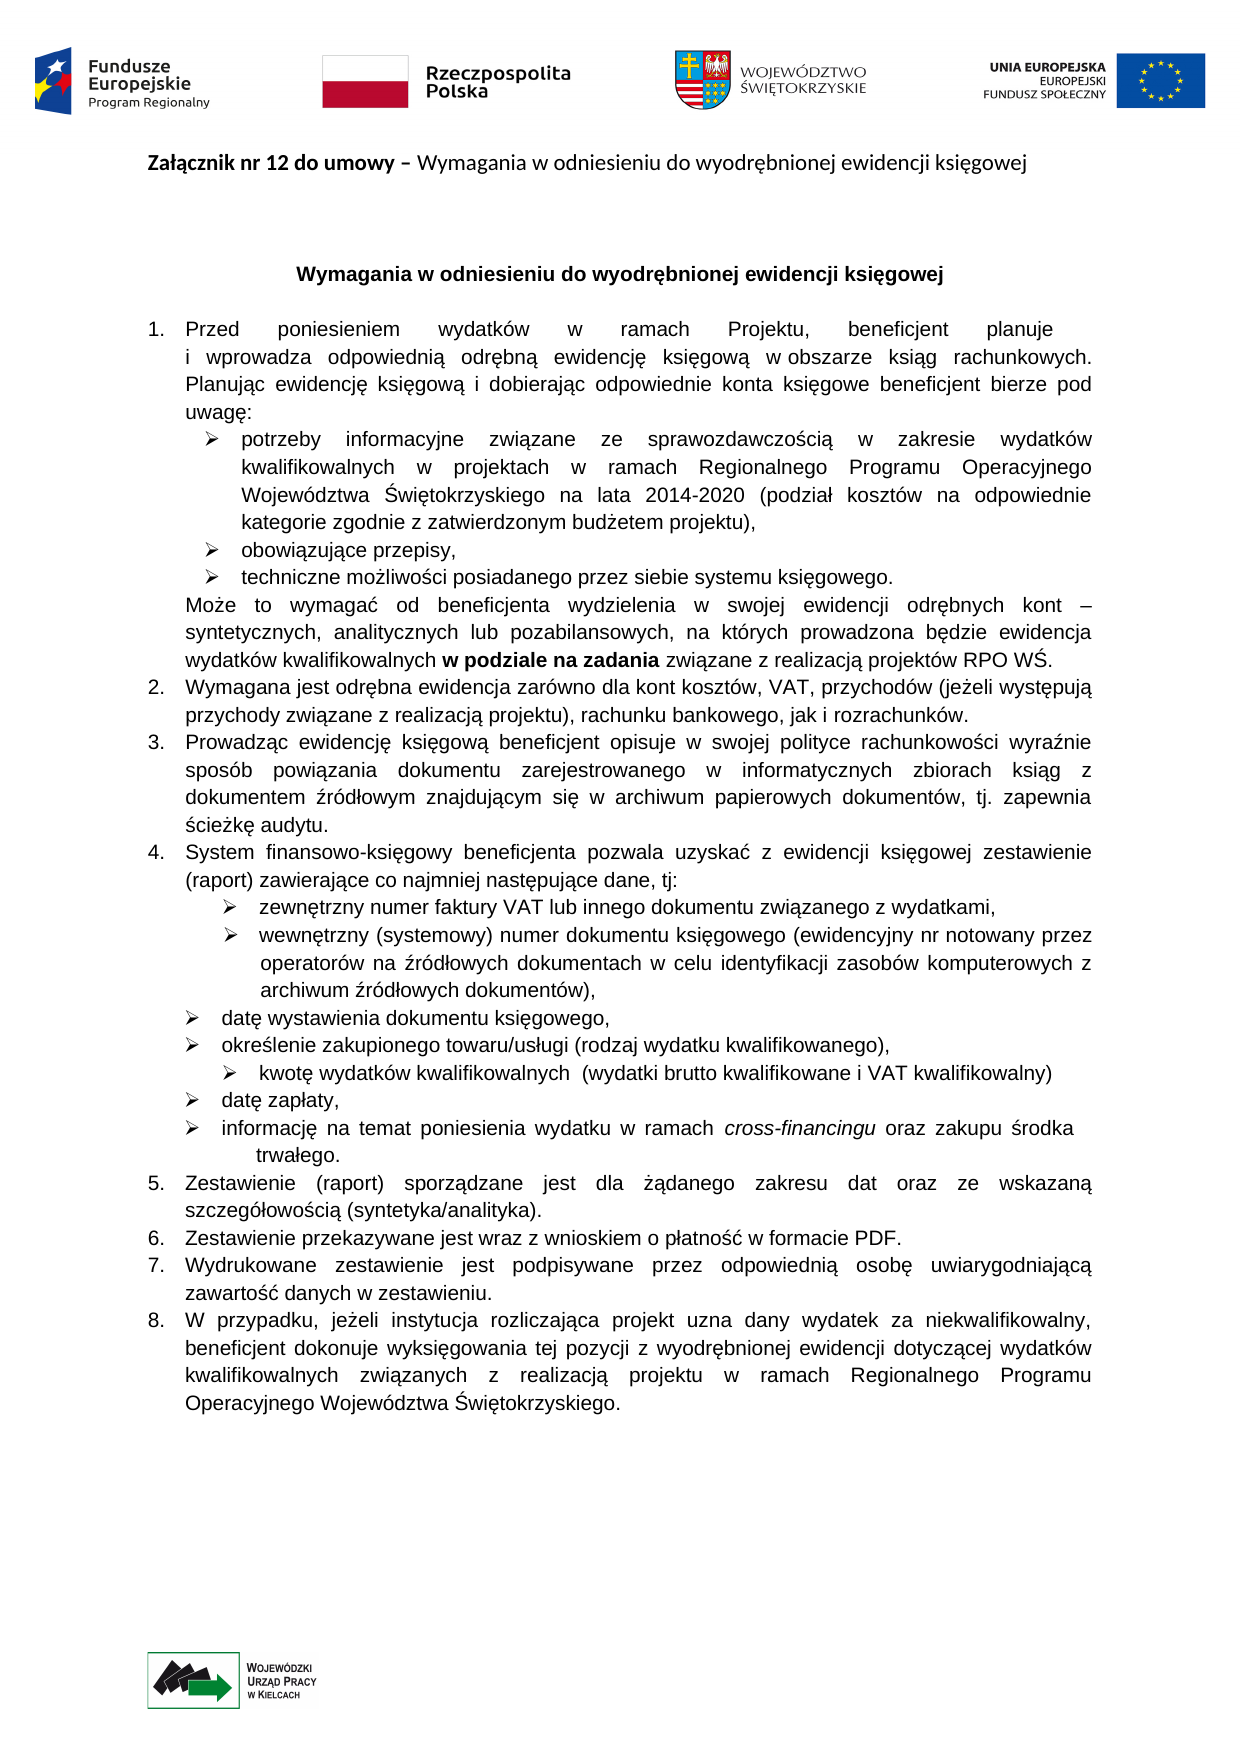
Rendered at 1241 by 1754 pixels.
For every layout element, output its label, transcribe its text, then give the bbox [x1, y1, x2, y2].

list wewnętrzny (systemowy) numer dokumentu księgowego (ewidencyjny nr notowany przez operatorów na źródłowych dokumentach w celu identyfikacji zasobów komputerowych z archiwum źródłowych dokumentów), [223, 923, 1093, 1002]
list informację na temat poniesienia wydatku w ramach cross-financingu oraz zakupu środka trwałego. [184, 1116, 1093, 1167]
text Może to wymagać od beneficjenta wydzielenia w swojej ewidencji odrębnych kont – syntetycznych, analitycznych lub pozabilansowych, na których prowadzona będzie ewidencja wydatków kwalifikowalnych w podziale na zadania związane z realizacją projektów RPO WŚ. [185, 593, 1093, 672]
list zewnętrzny numer faktury VAT lub innego dokumentu związanego z wydatkami, [221, 895, 1093, 919]
picture [147, 1652, 320, 1709]
list datę wystawienia dokumentu księgowego, [184, 1005, 1093, 1029]
list Prowadząc ewidencję księgową beneficjent opisuje w swojej polityce rachunkowości wyraźnie sposób powiązania dokumentu zarejestrowanego w informatycznych zbiorach ksiąg z dokumentem źródłowym znajdującym się w archiwum papierowych dokumentów, tj. zapewnia ścieżkę audytu. [148, 730, 1093, 837]
list Przed poniesieniem wydatków w ramach Projektu, beneficjent planuje i wprowadza odpowiednią odrębną ewidencję księgową w obszarze ksiąg rachunkowych. Planując ewidencję księgową i dobierając odpowiednie konta księgowe beneficjent bierze pod uwagę: [148, 317, 1093, 424]
list kwotę wydatków kwalifikowalnych (wydatki brutto kwalifikowane i VAT kwalifikowalny) [221, 1061, 1093, 1084]
picture [0, 6, 1241, 154]
list potrzeby informacyjne związane ze sprawozdawczością w zakresie wydatków kwalifikowalnych w projektach w ramach Regionalnego Programu Operacyjnego Województwa Świętokrzyskiego na lata 2014-2020 (podział kosztów na odpowiednie kategorie zgodnie z zatwierdzonym budżetem projektu), [204, 427, 1093, 534]
list Zestawienie przekazywane jest wraz z wnioskiem o płatność w formacie PDF. [148, 1226, 1093, 1250]
list określenie zakupionego towaru/usługi (rodzaj wydatku kwalifikowanego), [184, 1033, 1093, 1057]
list System finansowo-księgowy beneficjenta pozwala uzyskać z ewidencji księgowej zestawienie (raport) zawierające co najmniej następujące dane, tj: [148, 840, 1093, 892]
list Zestawienie (raport) sporządzane jest dla żądanego zakresu dat oraz ze wskazaną szczegółowością (syntetyka/analityka). [148, 1171, 1093, 1222]
list obowiązujące przepisy, [204, 537, 1093, 561]
list Wymagana jest odrębna ewidencja zarówno dla kont kosztów, VAT, przychodów (jeżeli występują przychody związane z realizacją projektu), rachunku bankowego, jak i rozrachunków. [148, 675, 1093, 727]
list datę zapłaty, [184, 1088, 1093, 1112]
text Załącznik nr 12 do umowy – Wymagania w odniesieniu do wyodrębnionej ewidencji księgowej [148, 148, 1093, 176]
list Wydrukowane zestawienie jest podpisywane przez odpowiednią osobę uwiarygodniającą zawartość danych w zestawieniu. [148, 1253, 1093, 1305]
text Wymagania w odniesieniu do wyodrębnionej ewidencji księgowej [148, 262, 1093, 286]
list techniczne możliwości posiadanego przez siebie systemu księgowego. [204, 565, 1093, 589]
list W przypadku, jeżeli instytucja rozliczająca projekt uzna dany wydatek za niekwalifikowalny, beneficjent dokonuje wyksięgowania tej pozycji z wyodrębnionej ewidencji dotyczącej wydatków kwalifikowalnych związanych z realizacją projektu w ramach Regionalnego Programu Operacyjnego Województwa Świętokrzyskiego. [148, 1308, 1093, 1415]
